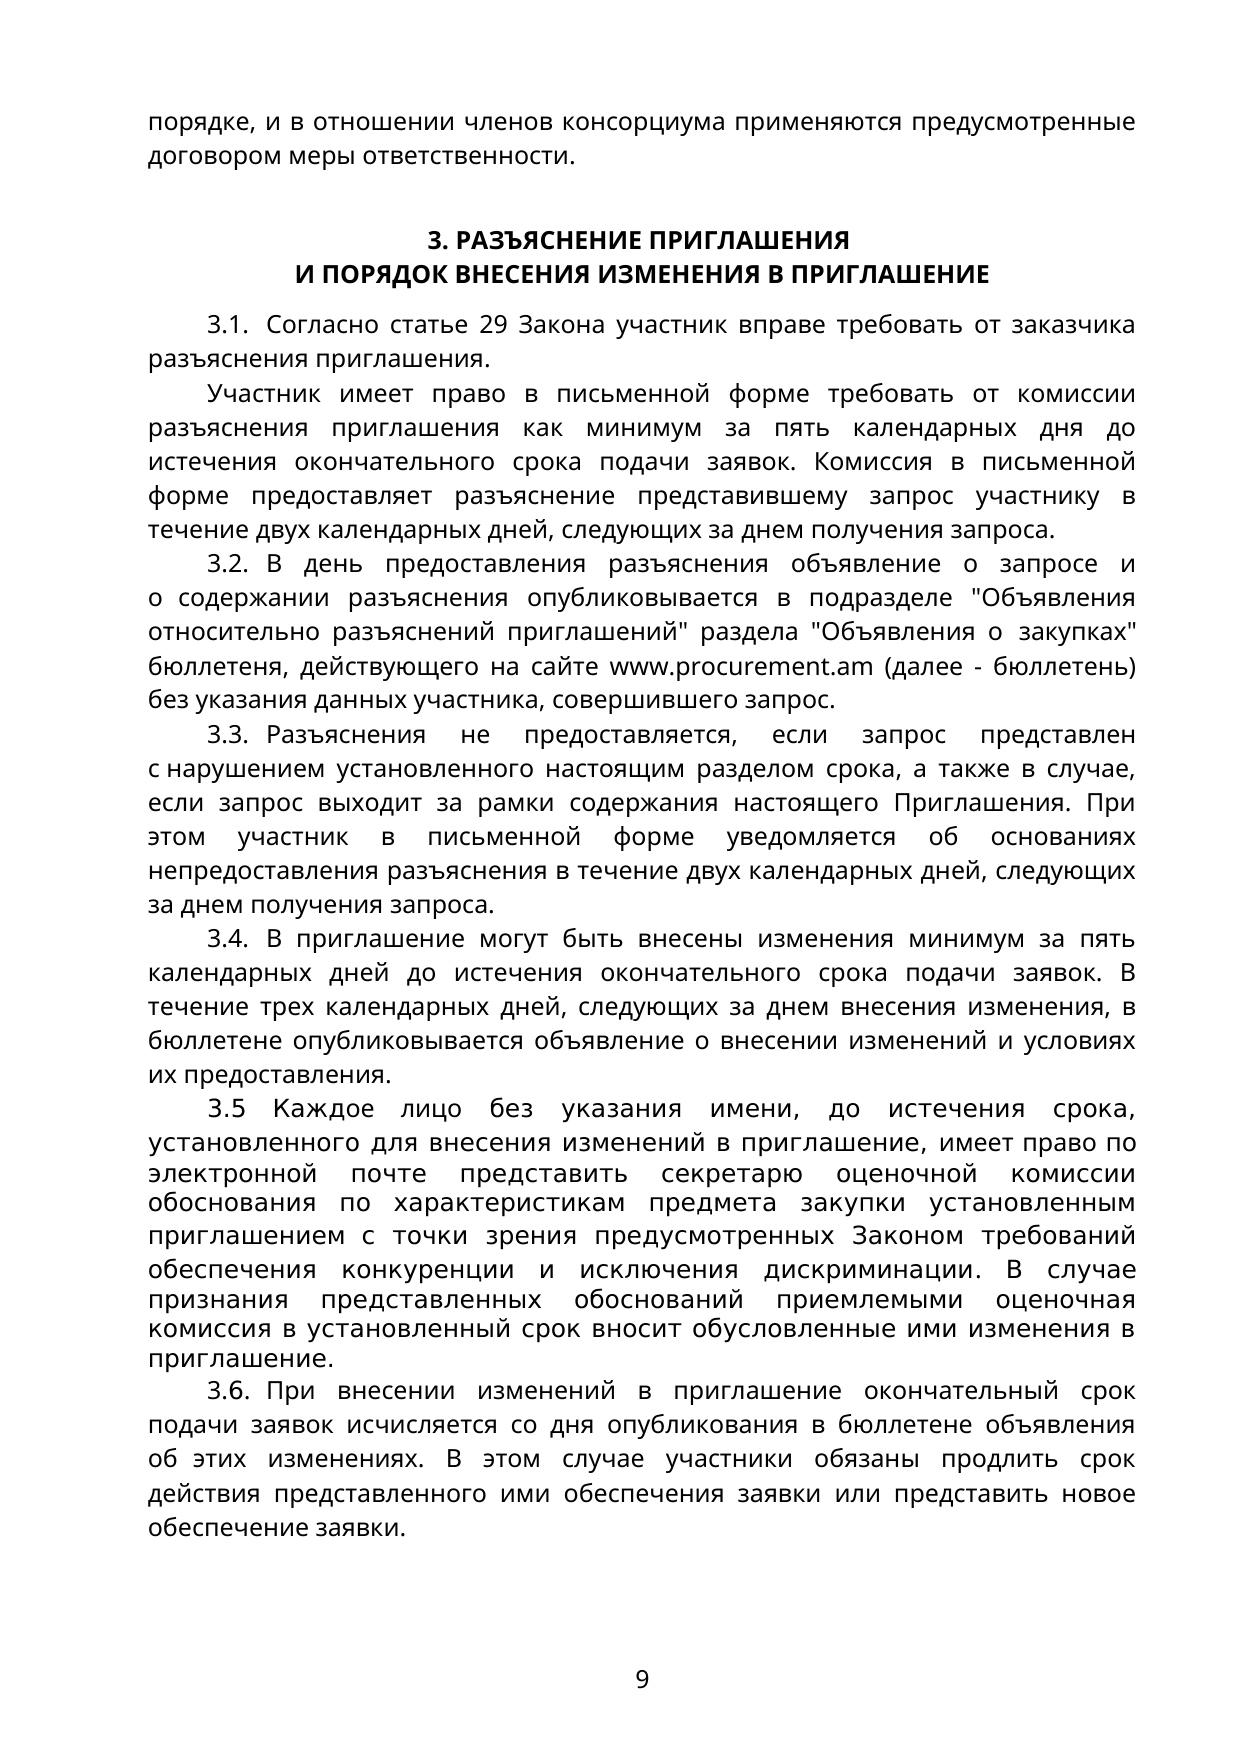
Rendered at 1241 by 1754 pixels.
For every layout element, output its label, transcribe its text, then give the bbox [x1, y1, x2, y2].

text 3.6. При внесении изменений в приглашение окончательный срок подачи заявок исчисляется со дня опубликования в бюллетене объявления об этих изменениях. В этом случае участники обязаны продлить срок действия представленного ими обеспечения заявки или представить новое обеспечение заявки. [148, 1373, 1137, 1543]
text Участник имеет право в письменной форме требовать от комиссии разъяснения приглашения как минимум за пять календарных дня до истечения окончательного срока подачи заявок. Комиссия в письменной форме предоставляет разъяснение представившему запрос участнику в течение двух календарных дней, следующих за днем получения запроса. [148, 375, 1137, 546]
text 3.3. Разъяснения не предоставляется, если запрос представлен с нарушением установленного настоящим разделом срока, а также в случае, если запрос выходит за рамки содержания настоящего Приглашения. При этом участник в письменной форме уведомляется об основаниях непредоставления разъяснения в течение двух календарных дней, следующих за днем получения запроса. [148, 716, 1137, 921]
text 3.5 Каждое лицо без указания имени, до истечения срока, установленного для внесения изменений в приглашение, имеет право по электронной почте представить секретарю оценочной комиссии обоснования по характеристикам предмета закупки установленным приглашением с точки зрения предусмотренных Законом требований обеспечения конкуренции и исключения дискриминации. В случае признания представленных обоснований приемлемыми оценочная комиссия в установленный срок вносит обусловленные ими изменения в приглашение. [148, 1091, 1137, 1373]
text 3.1. Согласно статье 29 Закона участник вправе требовать от заказчика разъяснения приглашения. [148, 307, 1137, 375]
text 3. РАЗЪЯСНЕНИЕ ПРИГЛАШЕНИЯ И ПОРЯДОК ВНЕСЕНИЯ ИЗМЕНЕНИЯ В ПРИГЛАШЕНИЕ [148, 222, 1137, 290]
text 3.4. В приглашение могут быть внесены изменения минимум за пять календарных дней до истечения окончательного срока подачи заявок. В течение трех календарных дней, следующих за днем внесения изменения, в бюллетене опубликовывается объявление о внесении изменений и условиях их предоставления. [148, 921, 1137, 1091]
text 3.2. В день предоставления разъяснения объявление о запросе и о содержании разъяснения опубликовывается в подразделе "Объявления относительно разъяснений приглашений" раздела "Объявления о закупках" бюллетеня, действующего на сайте www.procurement.am (далее - бюллетень) без указания данных участника, совершившего запрос. [148, 546, 1137, 716]
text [148, 103, 1137, 172]
